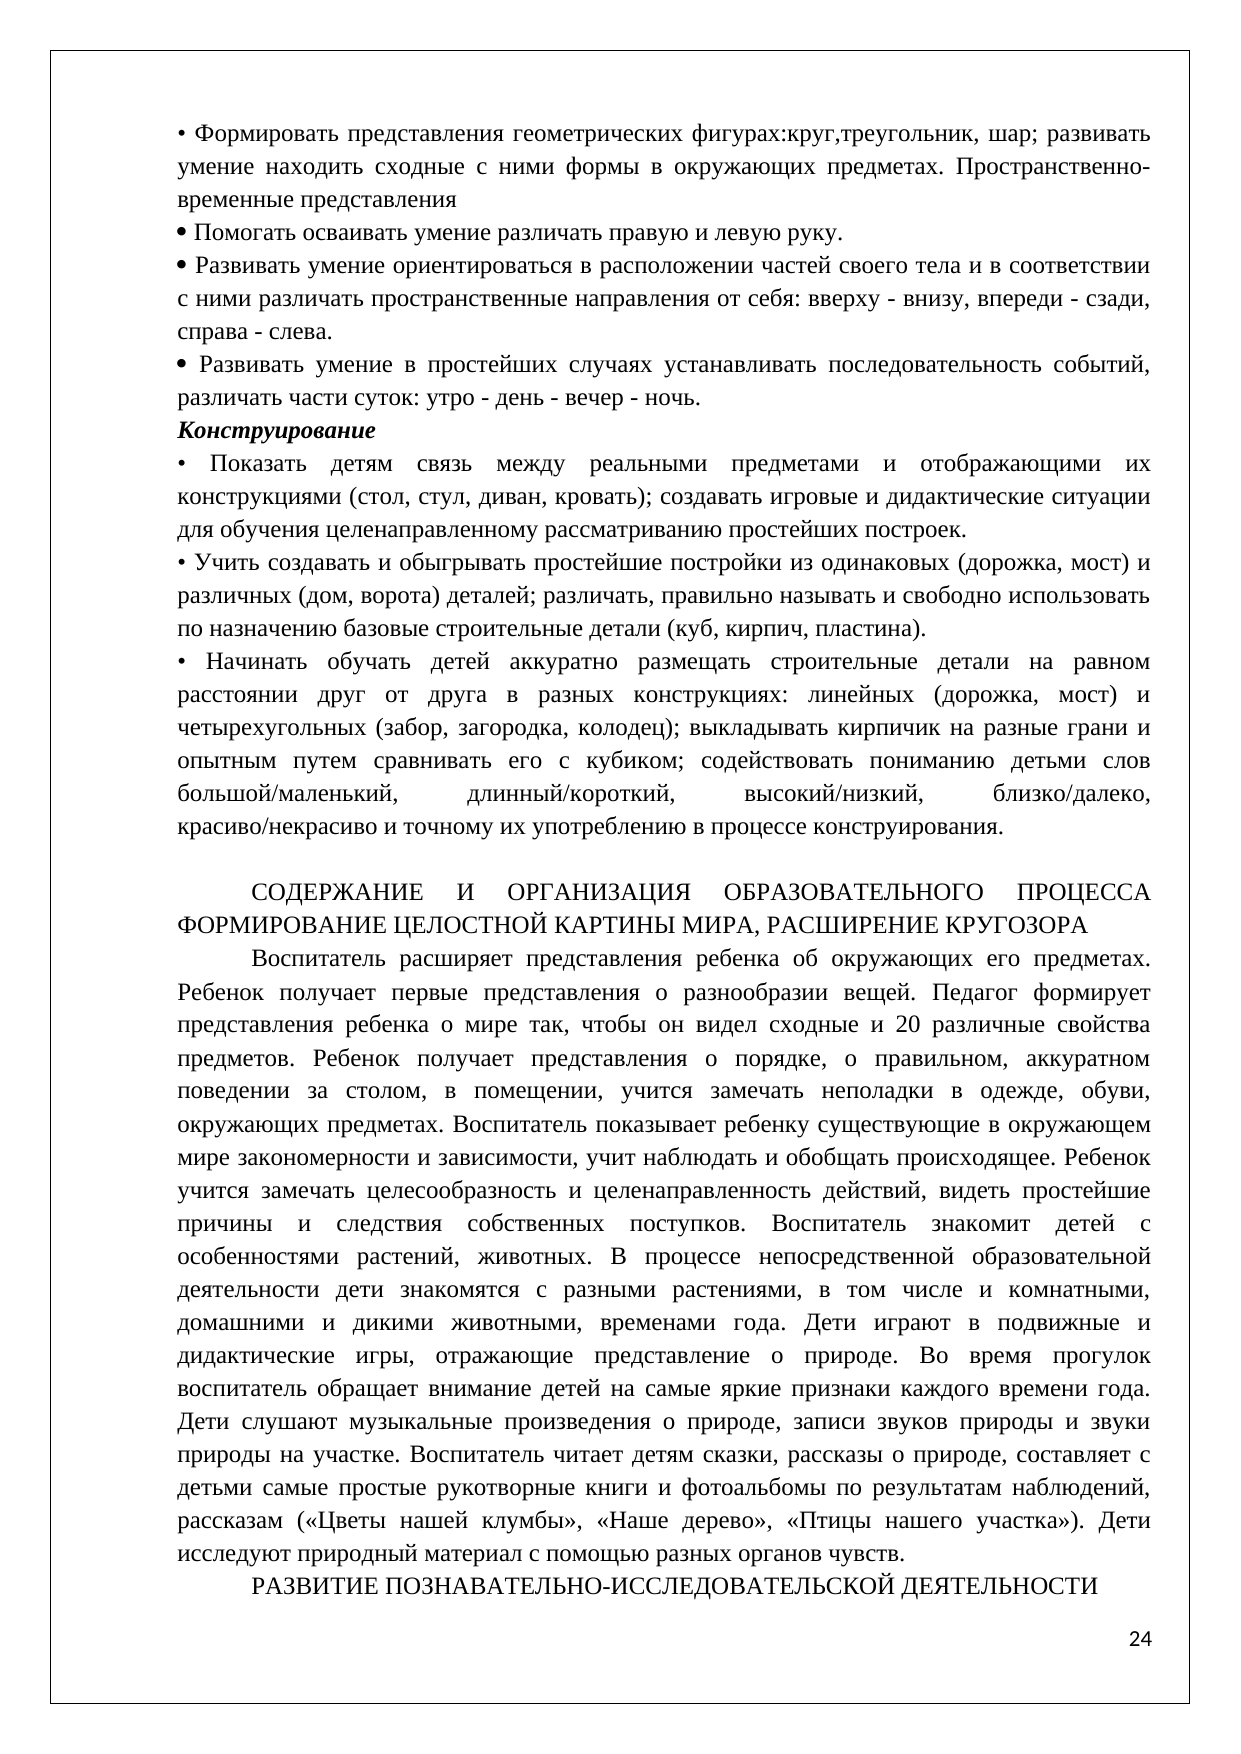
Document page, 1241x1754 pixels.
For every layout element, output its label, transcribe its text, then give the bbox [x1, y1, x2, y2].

text • Показать детям связь между реальными предметами и отображающими их конструкциями (стол, стул, диван, кровать); создавать игровые и дидактические ситуации для обучения целенаправленному рассматриванию простейших построек. [177, 448, 1152, 543]
text • Учить создавать и обыгрывать простейшие постройки из одинаковых (дорожка, мост) и различных (дом, ворота) деталей; различать, правильно называть и свободно использовать по назначению базовые строительные детали (куб, кирпич, пластина). [177, 547, 1152, 642]
text Воспитатель расширяет представления ребенка об окружающих его предметах. Ребенок получает первые представления о разнообразии вещей. Педагог формирует представления ребенка о мире так, чтобы он видел сходные и 20 различные свойства предметов. Ребенок получает представления о порядке, о правильном, аккуратном поведении за столом, в помещении, учится замечать неполадки в одежде, обуви, окружающих предметах. Воспитатель показывает ребенку существующие в окружающем мире закономерности и зависимости, учит наблюдать и обобщать происходящее. Ребенок учится замечать целесообразность и целенаправленность действий, видеть простейшие причины и следствия собственных поступков. Воспитатель знакомит детей с особенностями растений, животных. В процессе непосредственной образовательной деятельности дети знакомятся с разными растениями, в том числе и комнатными, домашними и дикими животными, временами года. Дети играют в подвижные и дидактические игры, отражающие представление о природе. Во время прогулок воспитатель обращает внимание детей на самые яркие признаки каждого времени года. Дети слушают музыкальные произведения о природе, записи звуков природы и звуки природы на участке. Воспитатель читает детям сказки, рассказы о природе, составляет с детьми самые простые рукотворные книги и фотоальбомы по результатам наблюдений, рассказам («Цветы нашей клумбы», «Наше дерево», «Птицы нашего участка»). Дети исследуют природный материал с помощью разных органов чувств. [177, 943, 1152, 1567]
text Развивать умение ориентироваться в расположении частей своего тела и в соответствии с ними различать пространственные направления от себя: вверху - внизу, впереди - сзади, справа - слева. [177, 250, 1152, 345]
text Развивать умение в простейших случаях устанавливать последовательность событий, различать части суток: утро - день - вечер - ночь. [177, 349, 1152, 411]
text • Формировать представления геометрических фигурах:круг,треугольник, шар; развивать умение находить сходные с ними формы в окружающих предметах. Пространственно-временные представления [177, 118, 1152, 213]
text • Начинать обучать детей аккуратно размещать строительные детали на равном расстоянии друг от друга в разных конструкциях: линейных (дорожка, мост) и четырехугольных (забор, загородка, колодец); выкладывать кирпичик на разные грани и опытным путем сравнивать его с кубиком; содействовать пониманию детьми слов большой/маленький, длинный/короткий, высокий/низкий, близко/далеко, красиво/некрасиво и точному их употреблению в процессе конструирования. [177, 646, 1152, 840]
text РАЗВИТИЕ ПОЗНАВАТЕЛЬНО-ИССЛЕДОВАТЕЛЬСКОЙ ДЕЯТЕЛЬНОСТИ [177, 1571, 1152, 1600]
text СОДЕРЖАНИЕ И ОРГАНИЗАЦИЯ ОБРАЗОВАТЕЛЬНОГО ПРОЦЕССА ФОРМИРОВАНИЕ ЦЕЛОСТНОЙ КАРТИНЫ МИРА, РАСШИРЕНИЕ КРУГОЗОРА [177, 877, 1152, 939]
text Конструирование [177, 415, 1152, 444]
text Помогать осваивать умение различать правую и левую руку. [177, 217, 1152, 246]
